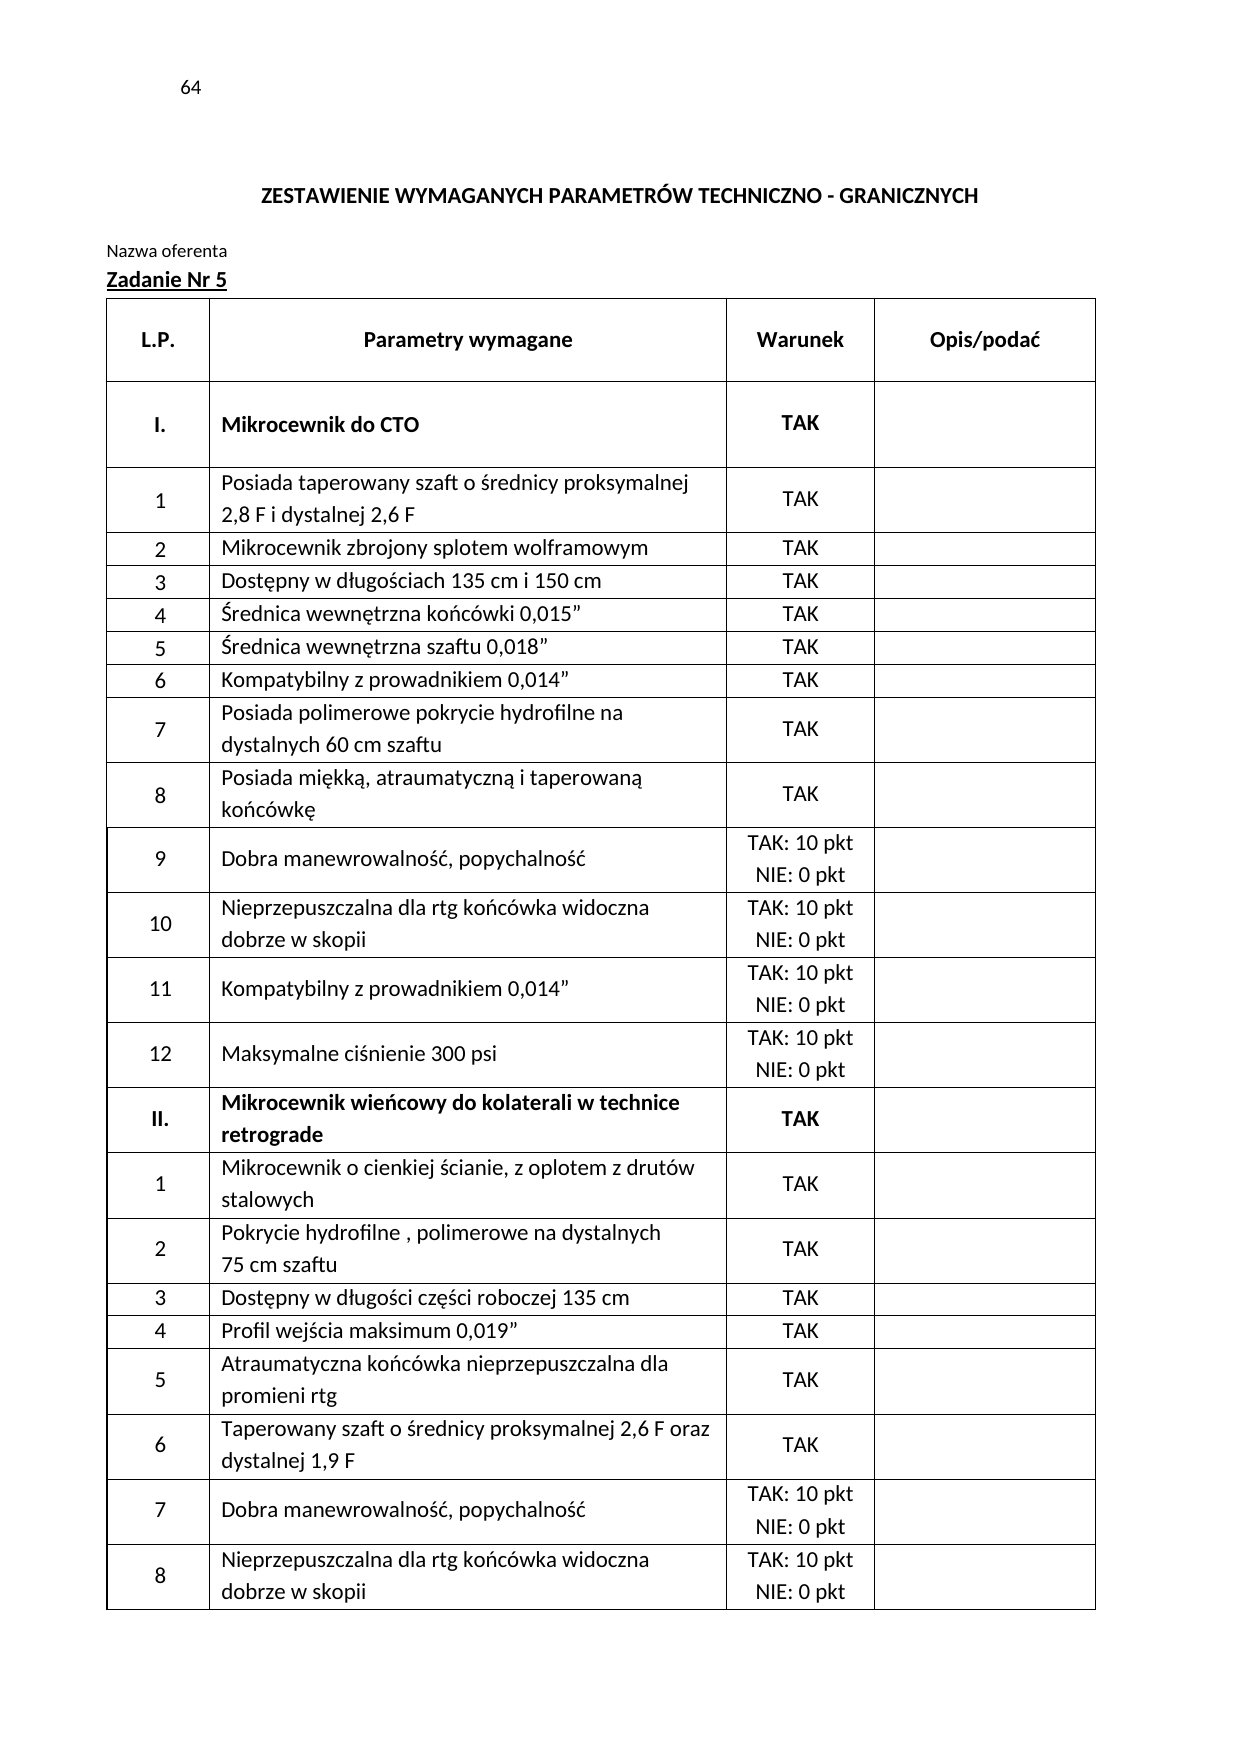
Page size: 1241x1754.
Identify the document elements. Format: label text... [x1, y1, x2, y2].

table_cell [875, 1088, 1095, 1152]
table_cell 4 [108, 1316, 209, 1348]
table_cell 6 [108, 1415, 209, 1478]
table_cell [875, 1480, 1095, 1544]
table_cell [875, 1023, 1095, 1087]
table_cell 1 [107, 468, 209, 532]
table_cell [875, 1153, 1095, 1217]
table_cell TAK [727, 599, 874, 631]
table_cell 9 [108, 828, 209, 892]
table_cell TAK [727, 1219, 874, 1282]
table_cell [875, 698, 1095, 762]
table_cell [875, 763, 1095, 827]
table_cell Posiada polimerowe pokrycie hydrofilne na dystalnych szaftu [210, 698, 726, 762]
table_cell Dobra manewrowalność, popychalność [210, 1480, 726, 1544]
table_cell 12 [108, 1023, 209, 1087]
table_header L.P. [107, 299, 209, 381]
table_cell [875, 566, 1095, 598]
table_cell TAK [727, 1284, 874, 1315]
table_cell 1 [108, 1153, 209, 1217]
table_cell TAK [727, 665, 874, 697]
table_cell [875, 468, 1095, 532]
table_cell 2 [108, 1219, 209, 1282]
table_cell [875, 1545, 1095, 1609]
table_cell TAK [727, 698, 874, 762]
table_cell [875, 893, 1095, 957]
text Nazwa oferenta [106, 239, 1056, 262]
table_cell Maksymalne ciśnienie 300 psi [210, 1023, 726, 1087]
table_cell Pokrycie hydrofilne , polimerowe na dystalnych 75 cm szaftu [210, 1219, 726, 1282]
table_cell TAK: 10 pkt NIE: 0 pkt [727, 958, 874, 1022]
table_cell 3 [107, 566, 209, 598]
table_cell TAK [727, 566, 874, 598]
table_cell TAK [727, 1415, 874, 1478]
table_cell Profil wejścia maksimum 0,019” [210, 1316, 726, 1348]
table_cell TAK: 10 pkt NIE: 0 pkt [727, 828, 874, 892]
table_cell [875, 382, 1095, 467]
table_cell [875, 1415, 1095, 1478]
table_cell TAK [727, 763, 874, 827]
text Zadanie Nr 5 [106, 265, 1134, 293]
table_cell 7 [107, 698, 209, 762]
table_cell TAK [727, 533, 874, 565]
table_cell [875, 665, 1095, 697]
table_cell 10 [108, 893, 209, 957]
table_cell Średnica wewnętrzna szaftu [210, 632, 726, 664]
table_cell TAK: 10 pkt NIE: 0 pkt [727, 1545, 874, 1609]
table_cell [875, 632, 1095, 664]
table_cell II. [108, 1088, 209, 1152]
table_cell [875, 599, 1095, 631]
table_cell 6 [107, 665, 209, 697]
table_cell I. [107, 382, 209, 467]
table_cell Dobra manewrowalność, popychalność [210, 828, 726, 892]
table_cell Taperowany szaft o średnicy proksymalnej 2,6 F oraz dystalnej 1,9 F [210, 1415, 726, 1478]
table_cell [875, 1316, 1095, 1348]
table_cell [875, 1284, 1095, 1315]
table_cell 4 [107, 599, 209, 631]
table_cell [875, 533, 1095, 565]
table_cell TAK [727, 1088, 874, 1152]
table_cell TAK: 10 pkt NIE: 0 pkt [727, 1480, 874, 1544]
table_cell TAK [727, 1316, 874, 1348]
table_cell Mikrocewnik wieńcowy do kolaterali w technice retrograde [210, 1088, 726, 1152]
table_cell 5 [108, 1349, 209, 1413]
table_cell 7 [108, 1480, 209, 1544]
table_cell Mikrocewnik o cienkiej ścianie, z oplotem z drutów stalowych [210, 1153, 726, 1217]
table_cell Dostępny w długościach 135 cm i 150 cm [210, 566, 726, 598]
table_cell 11 [108, 958, 209, 1022]
table_cell Mikrocewnik do CTO [210, 382, 726, 467]
table_cell Średnica wewnętrzna końcówki [210, 599, 726, 631]
text ZESTAWIENIE WYMAGANYCH PARAMETRÓW TECHNICZNO - GRANICZNYCH [106, 181, 1134, 209]
table_cell 3 [108, 1284, 209, 1315]
table_header Parametry wymagane [210, 299, 726, 381]
table_cell 5 [107, 632, 209, 664]
table_cell TAK [727, 1349, 874, 1413]
table_cell [875, 958, 1095, 1022]
table_cell TAK: 10 pkt NIE: 0 pkt [727, 893, 874, 957]
table_header Opis/podać [875, 299, 1095, 381]
table_cell Atraumatyczna końcówka nieprzepuszczalna dla promieni rtg [210, 1349, 726, 1413]
table_cell Dostępny w długości części roboczej 135 cm [210, 1284, 726, 1315]
table_cell Posiada taperowany szaft o średnicy proksymalnej i dystalnej [210, 468, 726, 532]
table_cell 2 [107, 533, 209, 565]
table_cell Kompatybilny z prowadnikiem 0,014” [210, 958, 726, 1022]
table_cell 8 [107, 763, 209, 827]
table_cell [875, 1349, 1095, 1413]
table_cell 8 [108, 1545, 209, 1609]
table_cell Kompatybilny z prowadnikiem [210, 665, 726, 697]
table_cell Mikrocewnik zbrojony splotem wolframowym [210, 533, 726, 565]
table_cell Nieprzepuszczalna dla rtg końcówka widoczna dobrze w skopii [210, 893, 726, 957]
table_cell TAK: 10 pkt NIE: 0 pkt [727, 1023, 874, 1087]
table_cell TAK [727, 632, 874, 664]
table_cell Nieprzepuszczalna dla rtg końcówka widoczna dobrze w skopii [210, 1545, 726, 1609]
table_cell [875, 1219, 1095, 1282]
table_cell TAK [727, 382, 874, 467]
table_cell TAK [727, 468, 874, 532]
table_cell [875, 828, 1095, 892]
table_cell Posiada miękką, atraumatyczną i taperowaną końcówkę [210, 763, 726, 827]
table_header Warunek [727, 299, 874, 381]
table_cell TAK [727, 1153, 874, 1217]
